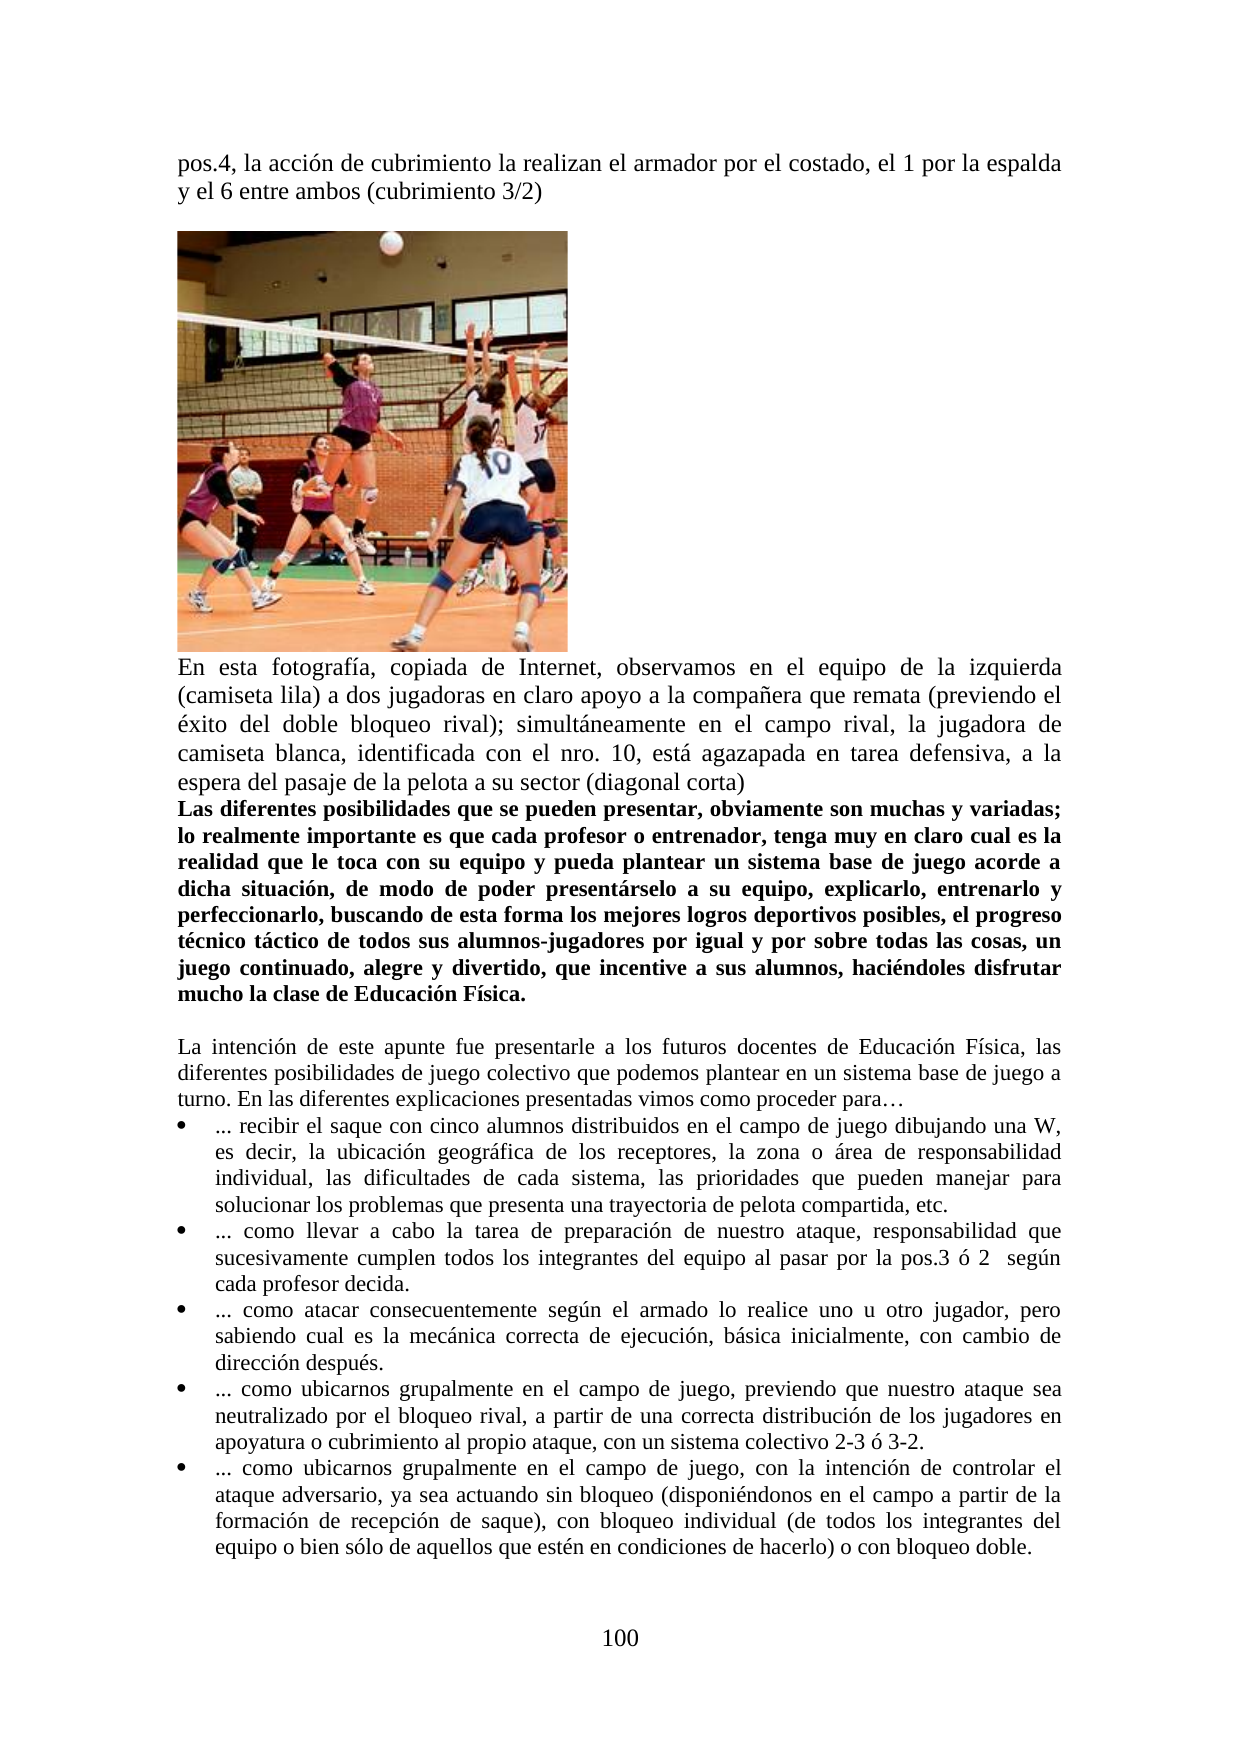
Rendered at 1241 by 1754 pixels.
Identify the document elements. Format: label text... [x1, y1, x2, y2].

list ... como ubicarnos grupalmente en el campo de juego, previendo que nuestro ataque sea neutralizado por el bloqueo rival, a partir de una correcta distribución de los jugadores en apoyatura o cubrimiento al propio ataque, con un sistema colectivo 2-3 ó 3-2. [177, 1375, 1063, 1454]
list ... recibir el saque con cinco alumnos distribuidos en el campo de juego dibujando una W, es decir, la ubicación geográfica de los receptores, la zona o área de responsabilidad individual, las dificultades de cada sistema, las prioridades que pueden manejar para solucionar los problemas que presenta una trayectoria de pelota compartida, etc. [177, 1112, 1063, 1217]
text La intención de este apunte fue presentarle a los futuros docentes de Educación Física, las diferentes posibilidades de juego colectivo que podemos plantear en un sistema base de juego a turno. En las diferentes explicaciones presentadas vimos como proceder para… [177, 1033, 1063, 1112]
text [177, 148, 1063, 205]
text En esta fotografía, copiada de Internet, observamos en el equipo de la izquierda (camiseta lila) a dos jugadoras en claro apoyo a la compañera que remata (previendo el éxito del doble bloqueo rival); simultáneamente en el campo rival, la jugadora de camiseta blanca, identificada con el nro. 10, está agazapada en tarea defensiva, a la espera del pasaje de la pelota a su sector (diagonal corta) [177, 652, 1063, 796]
list ... como ubicarnos grupalmente en el campo de juego, con la intención de controlar el ataque adversario, ya sea actuando sin bloqueo (disponiéndonos en el campo a partir de la formación de recepción de saque), con bloqueo individual (de todos los integrantes del equipo o bien sólo de aquellos que estén en condiciones de hacerlo) o con bloqueo doble. [177, 1454, 1063, 1560]
list ... como llevar a cabo la tarea de preparación de nuestro ataque, responsabilidad que sucesivamente cumplen todos los integrantes del equipo al pasar por la pos.3 ó 2 según cada profesor decida. [177, 1217, 1063, 1296]
text Las diferentes posibilidades que se pueden presentar, obviamente son muchas y variadas; lo realmente importante es que cada profesor o entrenador, tenga muy en claro cual es la realidad que le toca con su equipo y pueda plantear un sistema base de juego acorde a dicha situación, de modo de poder presentárselo a su equipo, explicarlo, entrenarlo y perfeccionarlo, buscando de esta forma los mejores logros deportivos posibles, el progreso técnico táctico de todos sus alumnos-jugadores por igual y por sobre todas las cosas, un juego continuado, alegre y divertido, que incentive a sus alumnos, haciéndoles disfrutar mucho la clase de Educación Física. [177, 796, 1063, 1006]
picture [177, 231, 568, 652]
list ... como atacar consecuentemente según el armado lo realice uno u otro jugador, pero sabiendo cual es la mecánica correcta de ejecución, básica inicialmente, con cambio de dirección después. [177, 1296, 1063, 1375]
